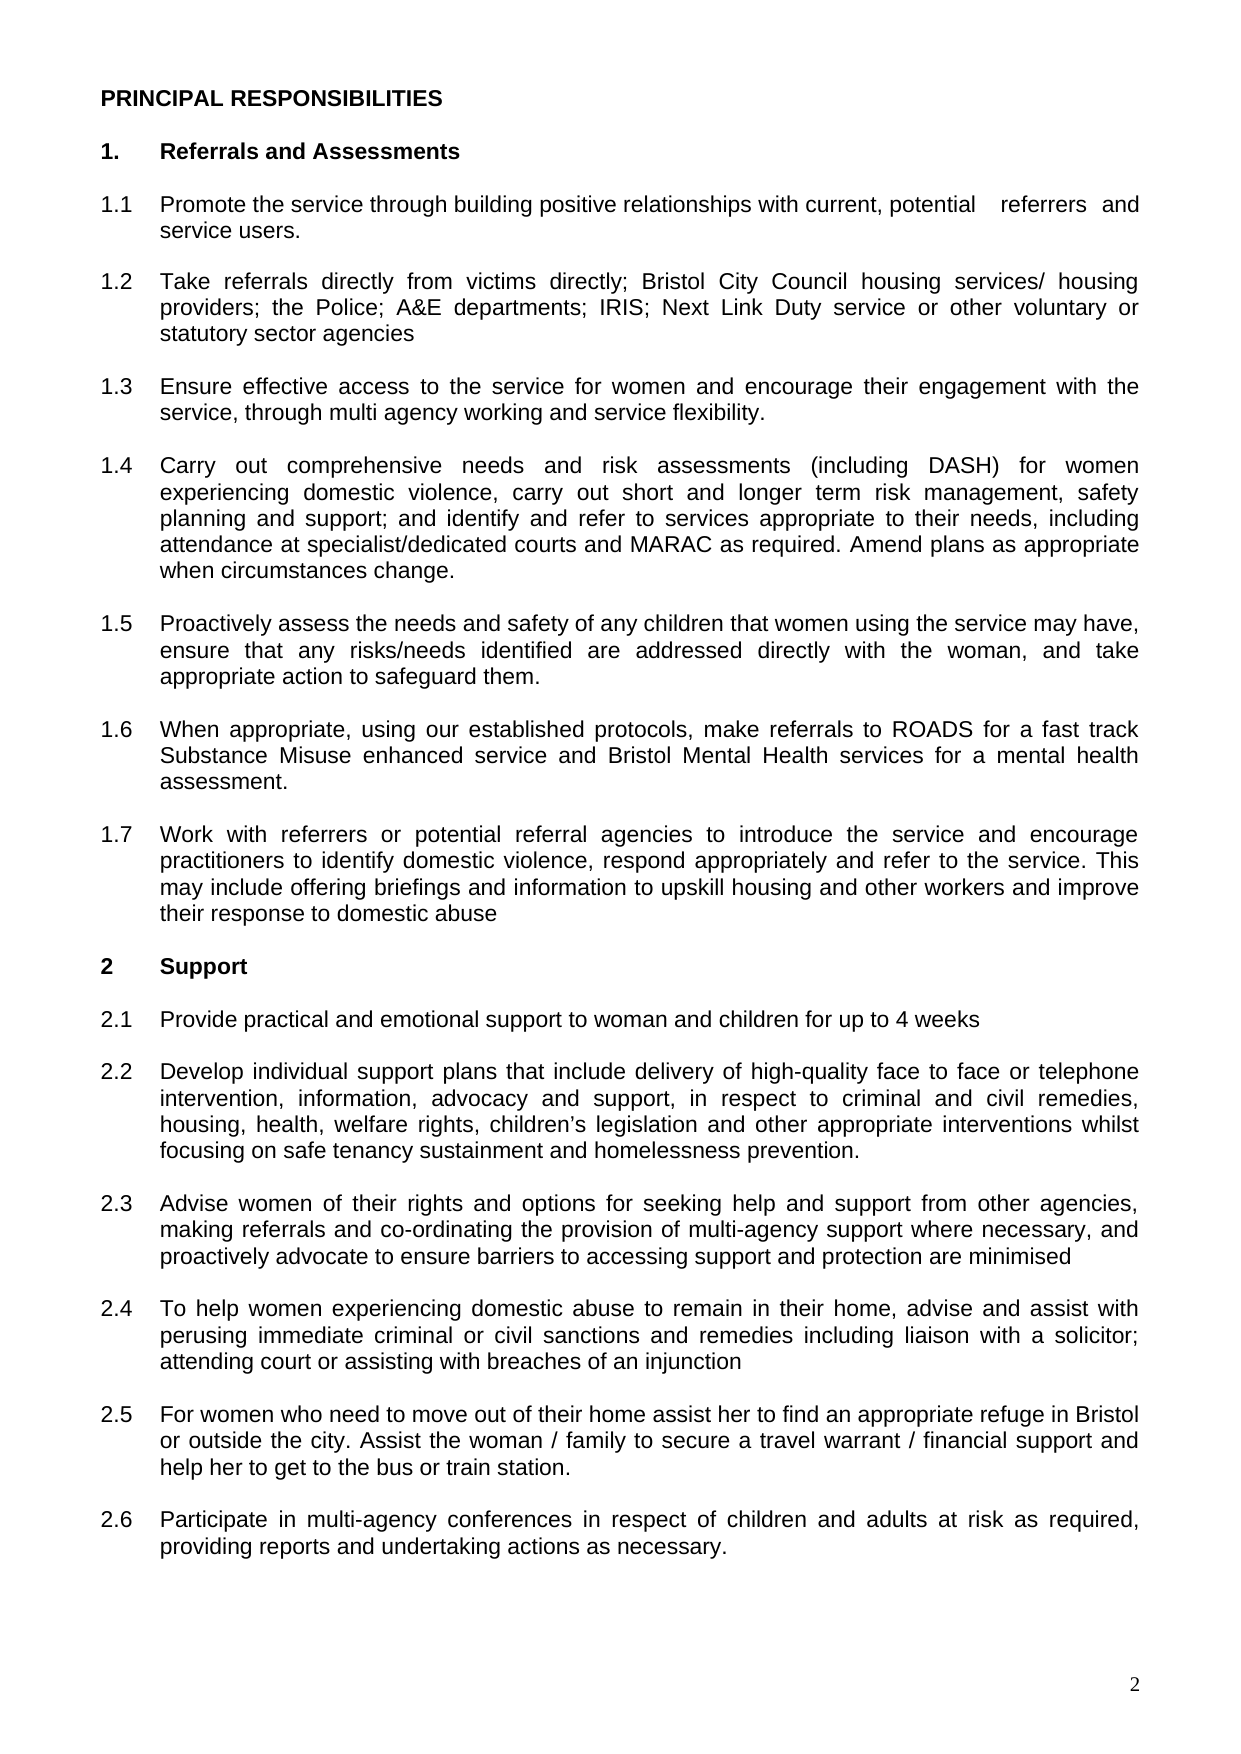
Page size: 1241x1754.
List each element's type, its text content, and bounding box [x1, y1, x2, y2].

list Provide practical and emotional support to woman and children for up to 4 weeks [100, 1006, 1140, 1032]
list Referrals and Assessments [100, 138, 1140, 164]
list Work with referrers or potential referral agencies to introduce the service and encourage practitioners to identify domestic violence, respond appropriately and refer to the service. This may include offering briefings and information to upskill housing and other workers and improve their response to domestic abuse [100, 821, 1140, 926]
list Proactively assess the needs and safety of any children that women using the service may have, ensure that any risks/needs identified are addressed directly with the woman, and take appropriate action to safeguard them. [100, 610, 1140, 689]
list Take referrals directly from victims directly; Bristol City Council housing services/ housing providers; the Police; A&E departments; IRIS; Next Link Duty service or other voluntary or statutory sector agencies [100, 268, 1140, 347]
list Develop individual support plans that include delivery of high-quality face to face or telephone intervention, information, advocacy and support, in respect to criminal and civil remedies, housing, health, welfare rights, children’s legislation and other appropriate interventions whilst focusing on safe tenancy sustainment and homelessness prevention. [100, 1058, 1140, 1164]
list Carry out comprehensive needs and risk assessments (including DASH) for women experiencing domestic violence, carry out short and longer term risk management, safety planning and support; and identify and refer to services appropriate to their needs, including attendance at specialist/dedicated courts and MARAC as required. Amend plans as appropriate when circumstances change. [100, 452, 1140, 584]
list To help women experiencing domestic abuse to remain in their home, advise and assist with perusing immediate criminal or civil sanctions and remedies including liaison with a solicitor; attending court or assisting with breaches of an injunction [100, 1295, 1140, 1374]
list Advise women of their rights and options for seeking help and support from other agencies, making referrals and co-ordinating the provision of multi-agency support where necessary, and proactively advocate to ensure barriers to accessing support and protection are minimised [100, 1190, 1140, 1269]
list Promote the service through building positive relationships with current, potential referrers and service users. [100, 191, 1140, 243]
list When appropriate, using our established protocols, make referrals to ROADS for a fast track Substance Misuse enhanced service and Bristol Mental Health services for a mental health assessment. [100, 716, 1140, 795]
list Participate in multi-agency conferences in respect of children and adults at risk as required, providing reports and undertaking actions as necessary. [100, 1506, 1140, 1559]
list Ensure effective access to the service for women and encourage their engagement with the service, through multi agency working and service flexibility. [100, 373, 1140, 426]
list For women who need to move out of their home assist her to find an appropriate refuge in Bristol or outside the city. Assist the woman / family to secure a travel warrant / financial support and help her to get to the bus or train station. [100, 1401, 1140, 1480]
list Support [100, 953, 1140, 979]
subtitle PRINCIPAL RESPONSIBILITIES [100, 85, 1140, 112]
